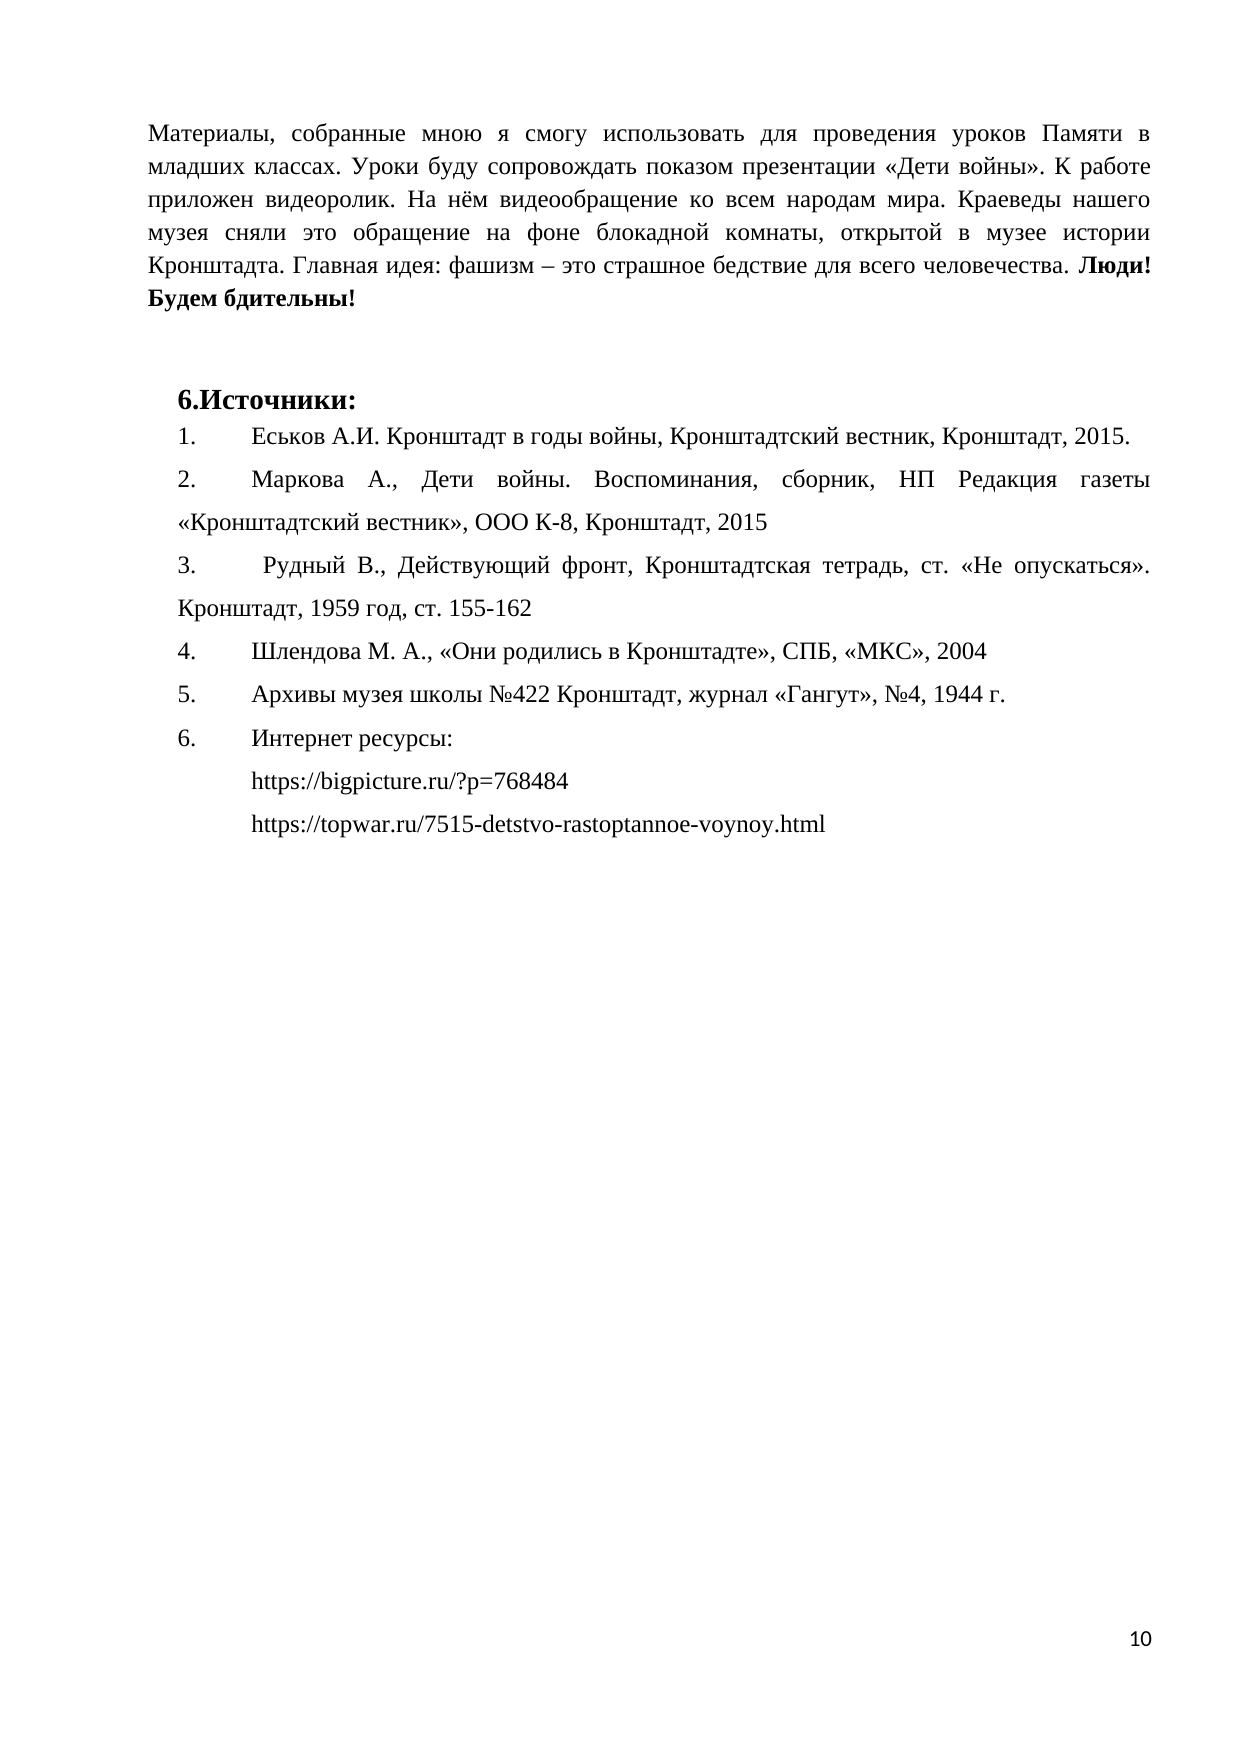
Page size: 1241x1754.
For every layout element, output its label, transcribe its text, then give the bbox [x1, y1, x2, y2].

list Интернет ресурсы: [177, 723, 1152, 751]
list Архивы музея школы №422 Кронштадт, журнал «Гангут», №4, 1944 г. [177, 679, 1152, 708]
list 6.Источники: [177, 382, 1152, 416]
list Шлендова М. А., «Они родились в Кронштадте», СПБ, «МКС», 2004 [177, 636, 1152, 665]
list Еськов А.И. Кронштадт в годы войны, Кронштадтский вестник, Кронштадт, 2015. [177, 421, 1152, 449]
list Рудный В., Действующий фронт, Кронштадтская тетрадь, ст. «Не опускаться». Кронштадт, 1959 год, ст. 155-162 [177, 550, 1152, 622]
list Маркова А., Дети войны. Воспоминания, сборник, НП Редакция газеты «Кронштадтский вестник», ООО К-8, Кронштадт, 2015 [177, 464, 1152, 536]
text https://topwar.ru/7515-detstvo-rastoptannoe-voynoy.html [177, 809, 1152, 838]
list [148, 118, 1152, 312]
list https://bigpicture.ru/?p=768484 [177, 766, 1152, 794]
